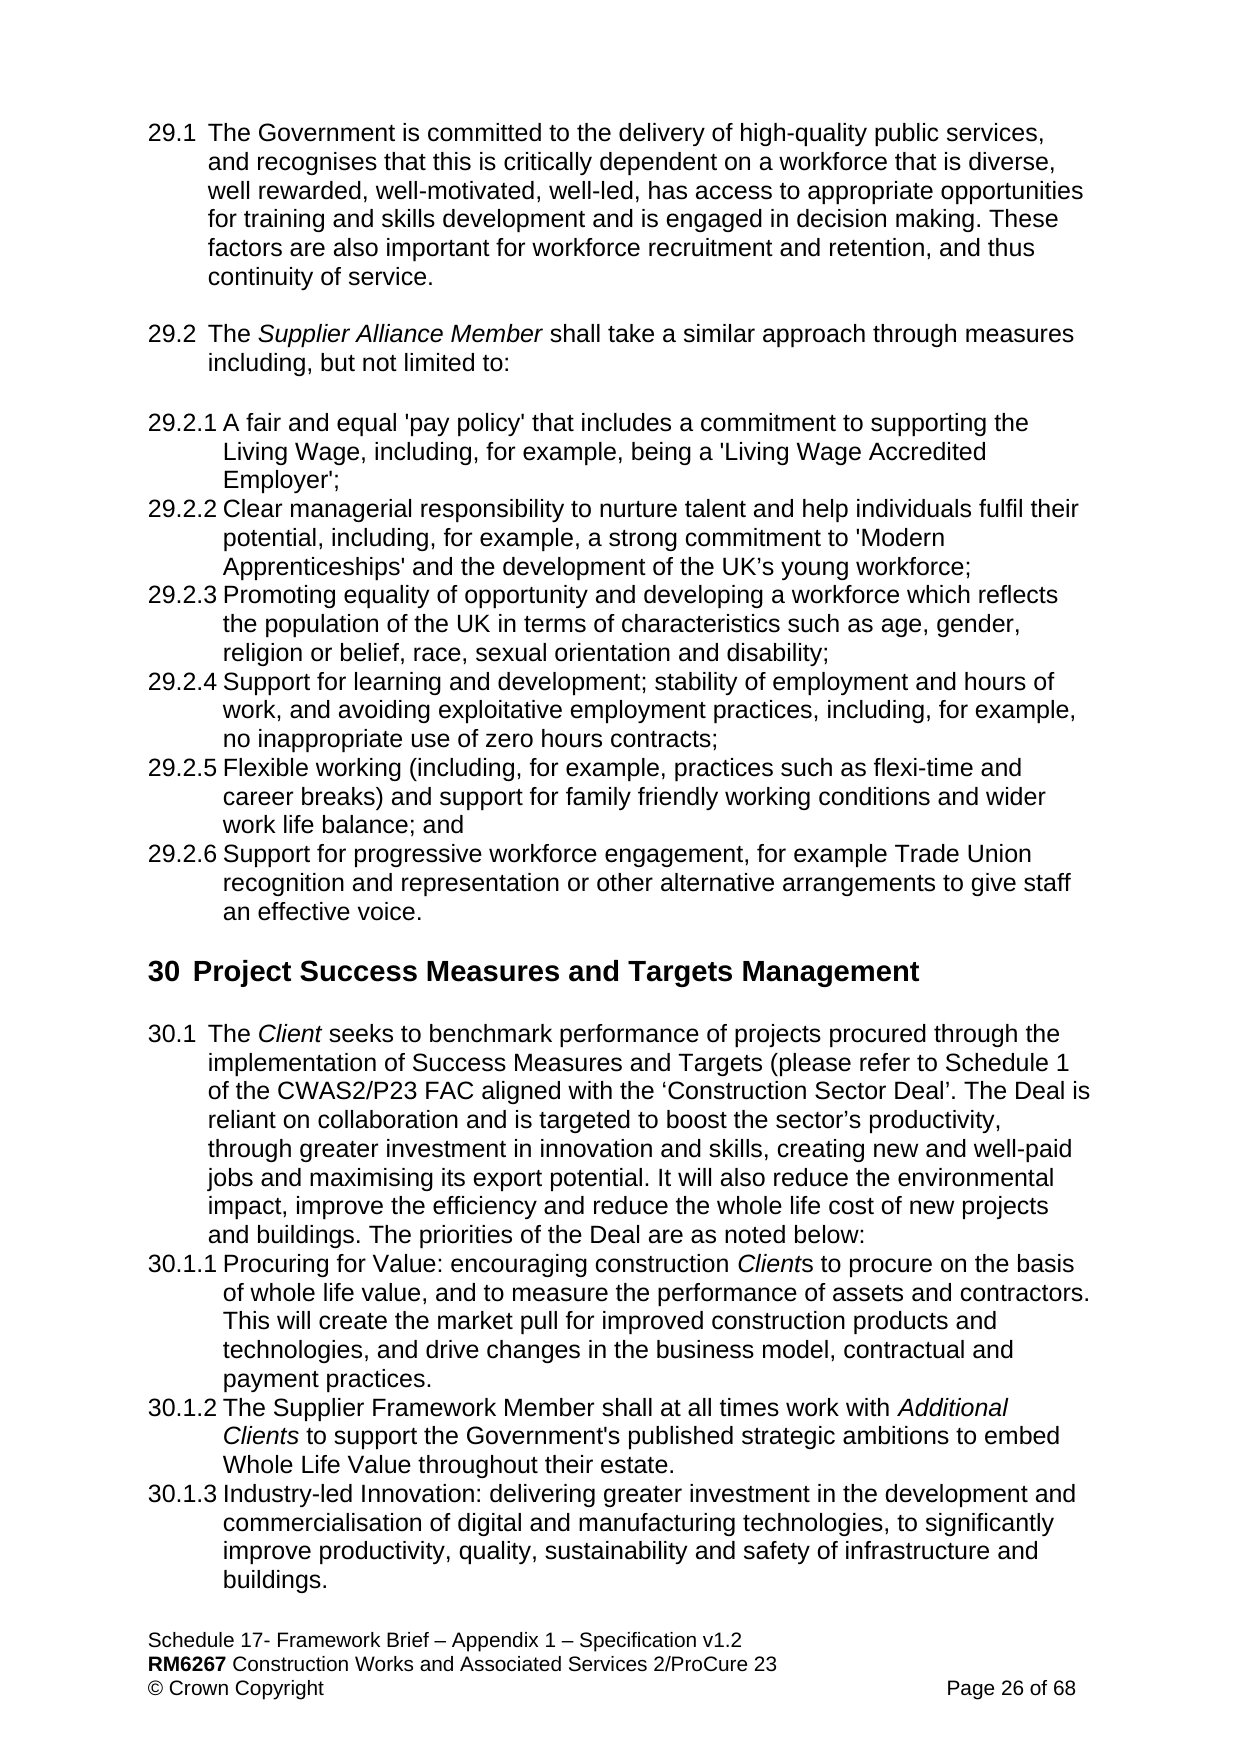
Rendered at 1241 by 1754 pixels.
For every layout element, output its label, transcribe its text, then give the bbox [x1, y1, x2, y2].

list Industry-led Innovation: delivering greater investment in the development and commercialisation of digital and manufacturing technologies, to significantly improve productivity, quality, sustainability and safety of infrastructure and buildings. [148, 1479, 1092, 1594]
list Clear managerial responsibility to nurture talent and help individuals fulfil their potential, including, for example, a strong commitment to 'Modern Apprenticeships' and the development of the UK’s young workforce; [148, 494, 1092, 580]
list The Supplier Framework Member shall at all times work with Additional Clients to support the Government's published strategic ambitions to embed Whole Life Value throughout their estate. [148, 1392, 1092, 1479]
subtitle Project Success Measures and Targets Management [148, 954, 1092, 988]
list Support for progressive workforce engagement, for example Trade Union recognition and representation or other alternative arrangements to give staff an effective voice. [148, 839, 1092, 925]
list A fair and equal 'pay policy' that includes a commitment to supporting the Living Wage, including, for example, being a 'Living Wage Accredited Employer'; [148, 408, 1092, 494]
list The Client seeks to benchmark performance of projects procured through the implementation of Success Measures and Targets (please refer to Schedule 1 of the CWAS2/P23 FAC aligned with the ‘Construction Sector Deal’. The Deal is reliant on collaboration and is targeted to boost the sector’s productivity, through greater investment in innovation and skills, creating new and well-paid jobs and maximising its export potential. It will also reduce the environmental impact, improve the efficiency and reduce the whole life cost of new projects and buildings. The priorities of the Deal are as noted below: [148, 1019, 1092, 1249]
list The Supplier Alliance Member shall take a similar approach through measures including, but not limited to: [148, 319, 1092, 377]
list Support for learning and development; stability of employment and hours of work, and avoiding exploitative employment practices, including, for example, no inappropriate use of zero hours contracts; [148, 667, 1092, 753]
list The Government is committed to the delivery of high-quality public services, and recognises that this is critically dependent on a workforce that is diverse, well rewarded, well-motivated, well-led, has access to appropriate opportunities for training and skills development and is engaged in decision making. These factors are also important for workforce recruitment and retention, and thus continuity of service. [148, 118, 1092, 291]
list Procuring for Value: encouraging construction Clients to procure on the basis of whole life value, and to measure the performance of assets and contractors. This will create the market pull for improved construction products and technologies, and drive changes in the business model, contractual and payment practices. [148, 1249, 1092, 1392]
list Promoting equality of opportunity and developing a workforce which reflects the population of the UK in terms of characteristics such as age, gender, religion or belief, race, sexual orientation and disability; [148, 580, 1092, 667]
list Flexible working (including, for example, practices such as flexi-time and career breaks) and support for family friendly working conditions and wider work life balance; and [148, 753, 1092, 839]
